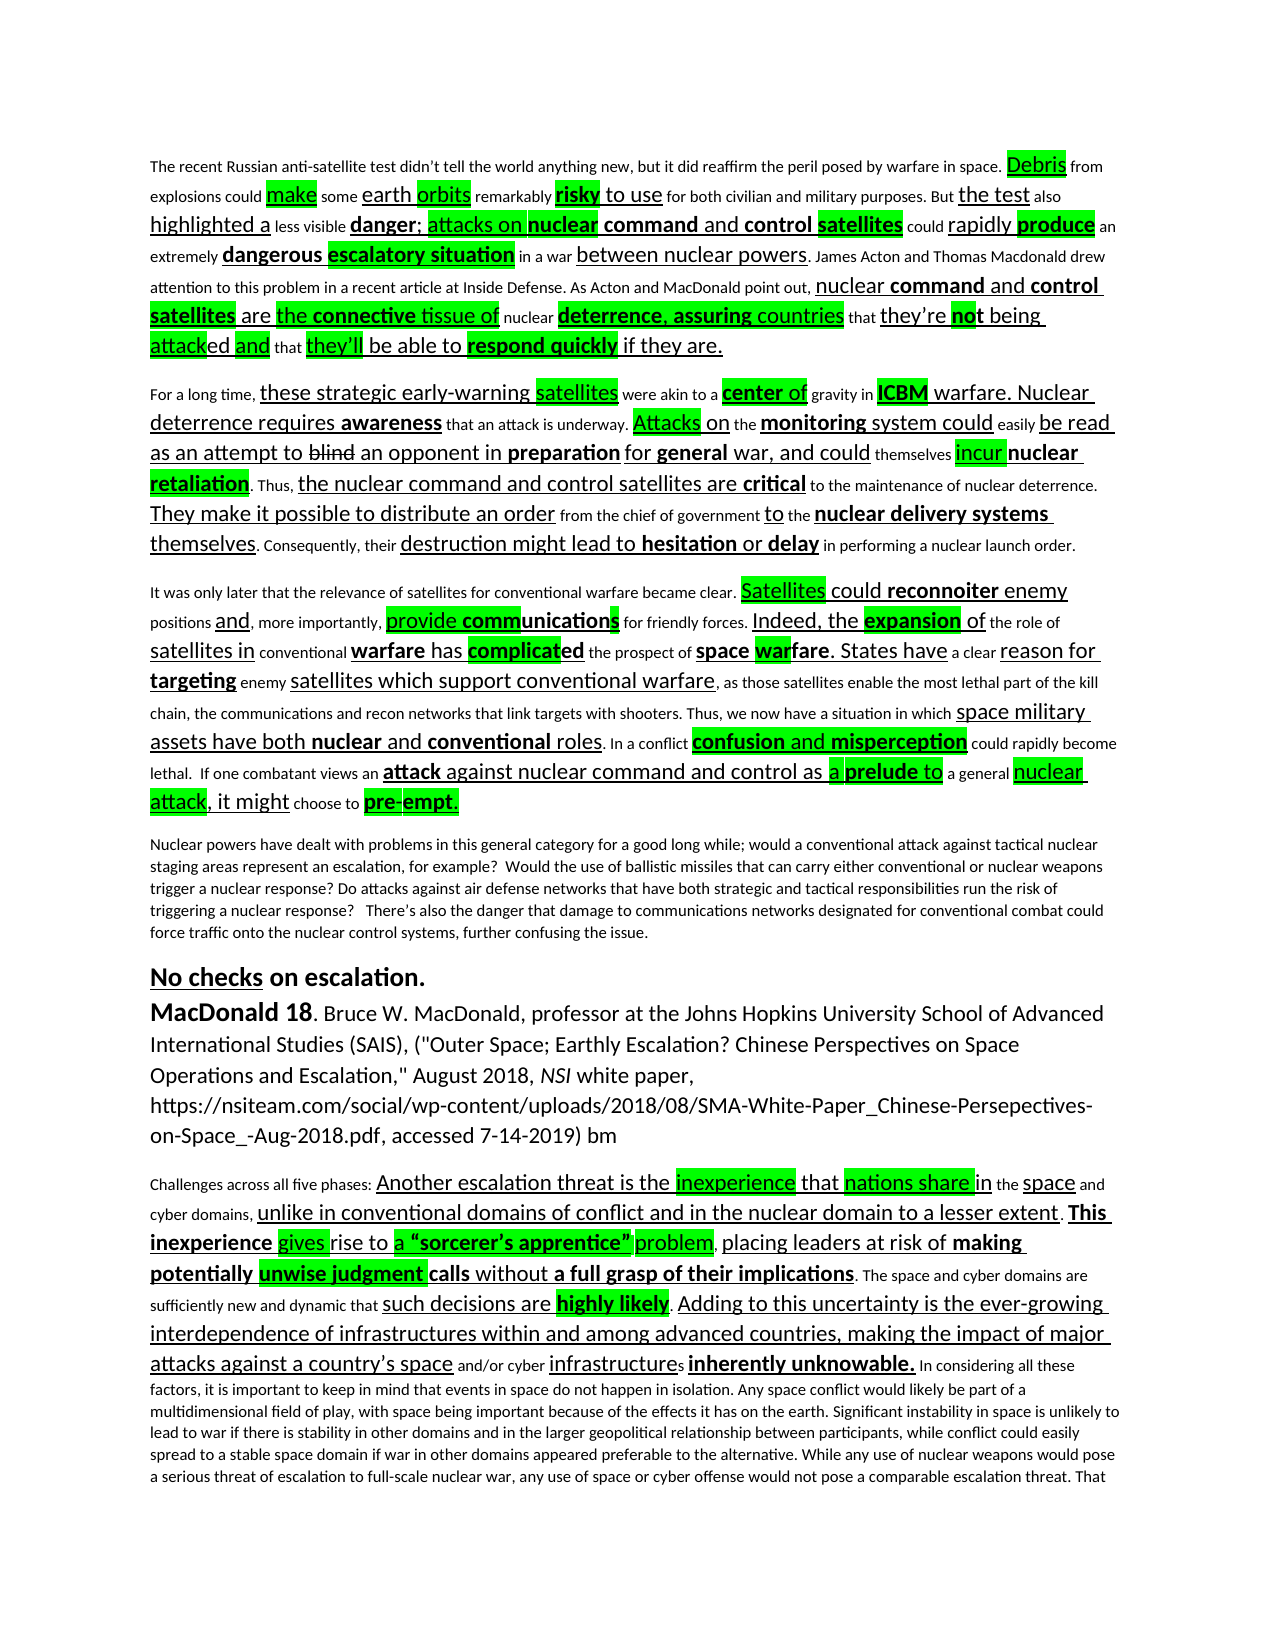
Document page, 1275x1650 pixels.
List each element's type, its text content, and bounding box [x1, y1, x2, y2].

text For a long time, these strategic early-warning satellites were akin to a center of gravity in ICBM warfare. Nuclear deterrence requires awareness that an attack is underway. Attacks on the monitoring system could easily be read as an attempt to blind an opponent in preparation for general war, and could themselves incur nuclear retaliation. Thus, the nuclear command and control satellites are critical to the maintenance of nuclear deterrence. They make it possible to distribute an order from the chief of government to the nuclear delivery systems themselves. Consequently, their destruction might lead to hesitation or delay in performing a nuclear launch order. [150, 378, 1125, 557]
text MacDonald 18. Bruce W. MacDonald, professor at the Johns Hopkins University School of Advanced International Studies (SAIS), ("Outer Space; Earthly Escalation? Chinese Perspectives on Space Operations and Escalation," August 2018, NSI white paper, https://nsiteam.com/social/wp-content/uploads/2018/08/SMA-White-Paper_Chinese-Persepectives-on-Space_-Aug-2018.pdf, accessed 7-14-2019) bm [150, 995, 1125, 1149]
text It was only later that the relevance of satellites for conventional warfare became clear. Satellites could reconnoiter enemy positions and, more importantly, provide communications for friendly forces. Indeed, the expansion of the role of satellites in conventional warfare has complicated the prospect of space warfare. States have a clear reason for targeting enemy satellites which support conventional warfare, as those satellites enable the most lethal part of the kill chain, the communications and recon networks that link targets with shooters. Thus, we now have a situation in which space military assets have both nuclear and conventional roles. In a conflict confusion and misperception could rapidly become lethal. If one combatant views an attack against nuclear command and control as a prelude to a general nuclear attack, it might choose to pre-empt. [150, 576, 1125, 816]
subtitle No checks on escalation. [150, 960, 1125, 993]
text The recent Russian anti-satellite test didn’t tell the world anything new, but it did reaffirm the peril posed by warfare in space. Debris from explosions could make some earth orbits remarkably risky to use for both civilian and military purposes. But the test also highlighted a less visible danger; attacks on nuclear command and control satellites could rapidly produce an extremely dangerous escalatory situation in a war between nuclear powers. James Acton and Thomas Macdonald drew attention to this problem in a recent article at Inside Defense. As Acton and MacDonald point out, nuclear command and control satellites are the connective tissue of nuclear deterrence, assuring countries that they’re not being attacked and that they’ll be able to respond quickly if they are. [150, 150, 1125, 359]
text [150, 1168, 1125, 1487]
text Nuclear powers have dealt with problems in this general category for a good long while; would a conventional attack against tactical nuclear staging areas represent an escalation, for example? Would the use of ballistic missiles that can carry either conventional or nuclear weapons trigger a nuclear response? Do attacks against air defense networks that have both strategic and tactical responsibilities run the risk of triggering a nuclear response? There’s also the danger that damage to communications networks designated for conventional combat could force traffic onto the nuclear control systems, further confusing the issue. [150, 834, 1125, 942]
